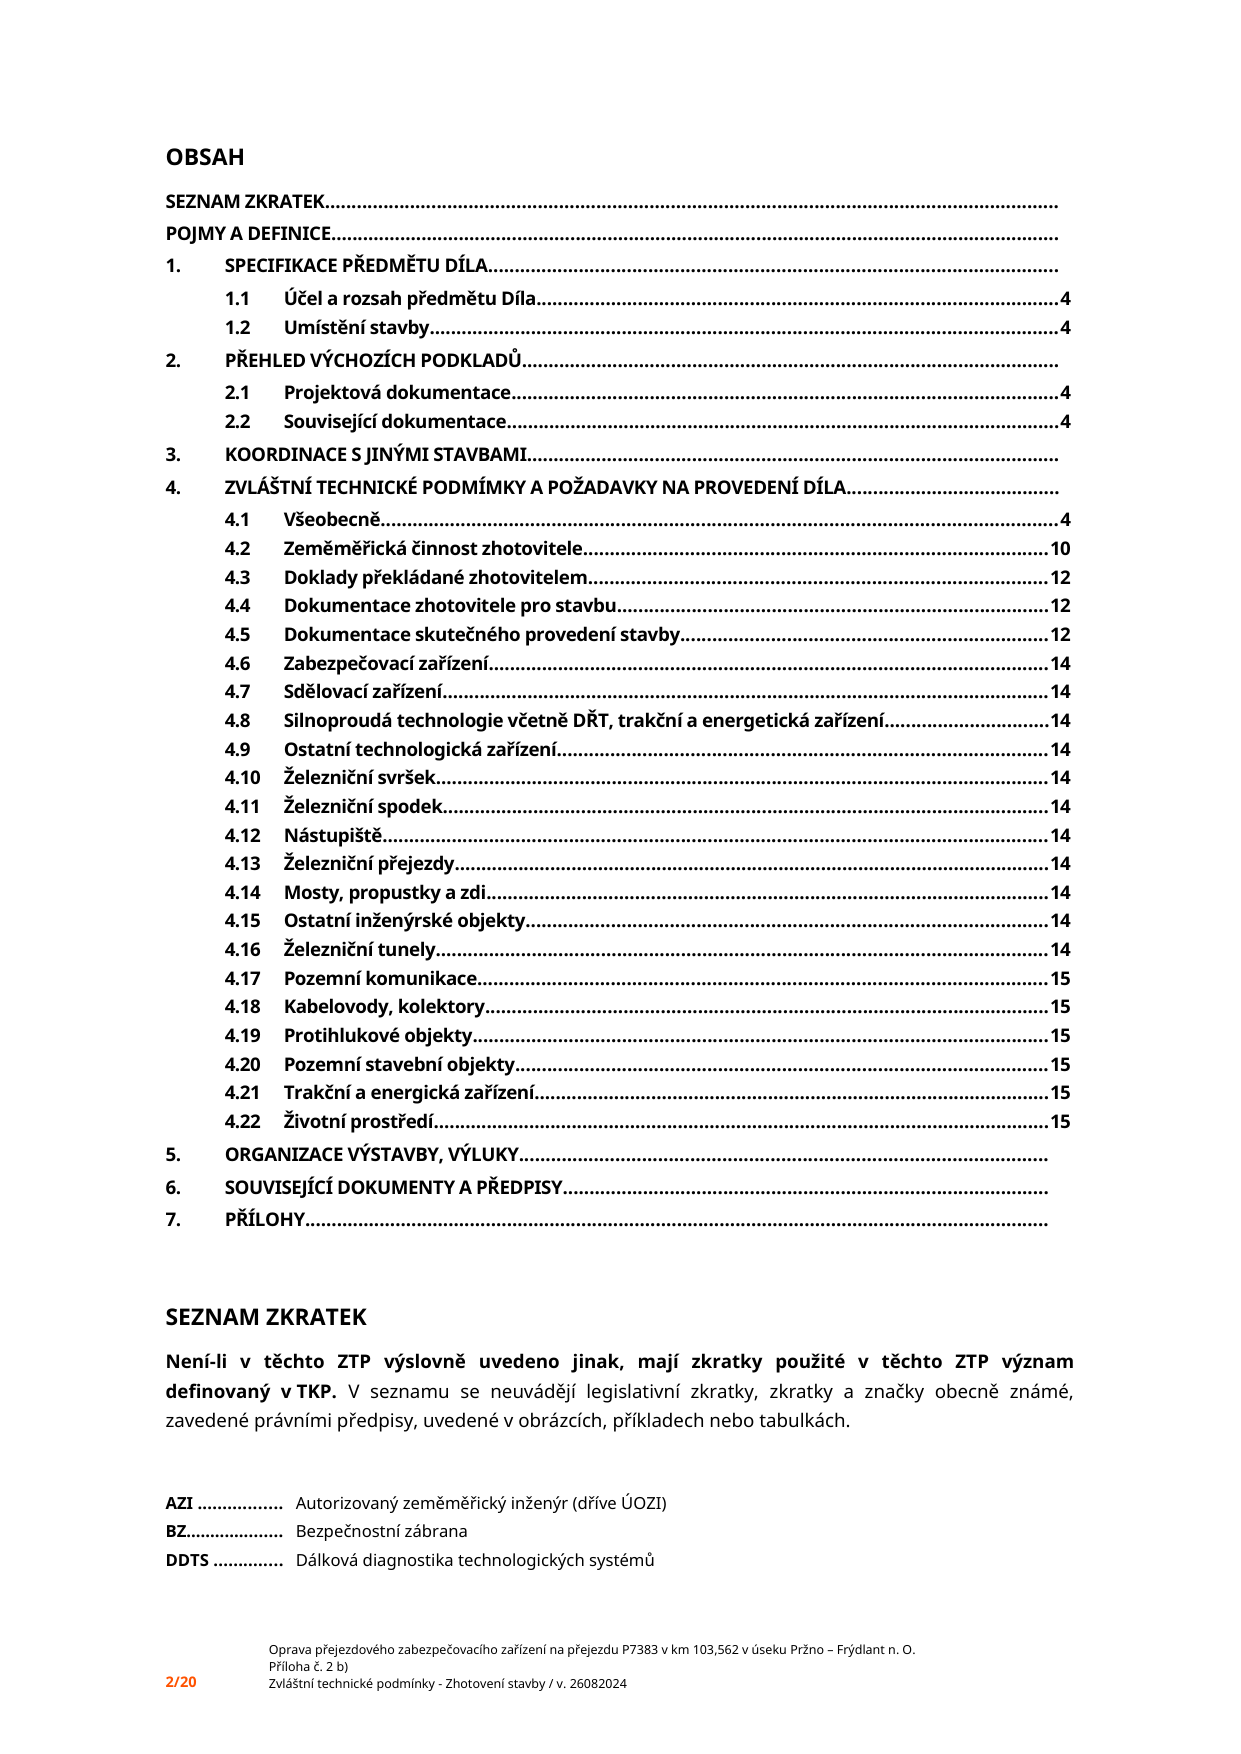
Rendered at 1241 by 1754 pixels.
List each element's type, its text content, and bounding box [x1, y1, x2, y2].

text 4.6 Zabezpečovací zařízení 14 [224, 650, 1075, 676]
text 4.13 Železniční přejezdy 14 [224, 851, 1075, 876]
table_cell Bezpečnostní zábrana [296, 1517, 1072, 1546]
text 2. PŘEHLED VÝCHOZÍCH PODKLADŮ 4 [165, 347, 1045, 372]
text 4.4 Dokumentace zhotovitele pro stavbu 12 [224, 593, 1075, 618]
text 3. KOORDINACE S JINÝMI STAVBAMI 4 [165, 441, 1045, 467]
text 7. PŘÍLOHY 17 [165, 1207, 1045, 1232]
text 1. SPECIFIKACE PŘEDMĚTU DÍLA 4 [165, 253, 1045, 278]
table_header AZI [165, 1489, 296, 1517]
text 4.9 Ostatní technologická zařízení 14 [224, 736, 1075, 761]
text 1.2 Umístění stavby 4 [224, 314, 1075, 339]
text 4.19 Protihlukové objekty 15 [224, 1022, 1075, 1048]
text 4.16 Železniční tunely 14 [224, 936, 1075, 962]
text 4.12 Nástupiště 14 [224, 822, 1075, 847]
text 4.14 Mosty, propustky a zdi 14 [224, 879, 1075, 905]
text 4.11 Železniční spodek 14 [224, 793, 1075, 819]
text 4.3 Doklady překládané zhotovitelem 12 [224, 564, 1075, 589]
text 4.2 Zeměměřická činnost zhotovitele 10 [224, 535, 1075, 561]
text 4.5 Dokumentace skutečného provedení stavby 12 [224, 621, 1075, 647]
text 4.10 Železniční svršek 14 [224, 764, 1075, 790]
text 4.15 Ostatní inženýrské objekty 14 [224, 908, 1075, 933]
text 4.20 Pozemní stavební objekty 15 [224, 1051, 1075, 1077]
text 4.18 Kabelovody, kolektory 15 [224, 994, 1075, 1019]
text 2.1 Projektová dokumentace 4 [224, 380, 1075, 405]
text SEZNAM ZKRATEK 2 [165, 188, 1045, 214]
text 1.1 Účel a rozsah předmětu Díla 4 [224, 285, 1075, 311]
text 4.8 Silnoproudá technologie včetně DŘT, trakční a energetická zařízení 14 [224, 707, 1075, 733]
table_cell BZ [165, 1517, 296, 1546]
text 5. ORGANIZACE VÝSTAVBY, VÝLUKY 16 [165, 1141, 1045, 1167]
table_header Autorizovaný zeměměřický inženýr (dříve ÚOZI) [296, 1489, 1072, 1517]
text 4.21 Trakční a energická zařízení 15 [224, 1080, 1075, 1105]
text 4.7 Sdělovací zařízení 14 [224, 679, 1075, 704]
text 4. Zvláštní TECHNICKÉ podmímky a požadavky na PROVEDENÍ DÍLA 4 [165, 474, 1045, 499]
text 4.1 Všeobecně 4 [224, 507, 1075, 532]
text Není-li v těchto ZTP výslovně uvedeno jinak, mají zkratky použité v těchto ZTP význam definovaný v TKP. V seznamu se neuvádějí legislativní zkratky, zkratky a značky obecně známé, zavedené právními předpisy, uvedené v obrázcích, příkladech nebo tabulkách. [165, 1348, 1075, 1433]
text Obsah [165, 141, 1075, 173]
table_cell DDTS [165, 1546, 296, 1574]
text 2.2 Související dokumentace 4 [224, 408, 1075, 434]
text 6. SOUVISEJÍCÍ DOKUMENTY A PŘEDPISY 17 [165, 1174, 1045, 1199]
table_cell Dálková diagnostika technologických systémů [296, 1546, 1072, 1574]
text Pojmy a definice 3 [165, 220, 1045, 246]
text SEZNAM ZKRATEK [165, 1301, 1075, 1333]
text 4.22 Životní prostředí 15 [224, 1108, 1075, 1134]
text 4.17 Pozemní komunikace 15 [224, 965, 1075, 991]
